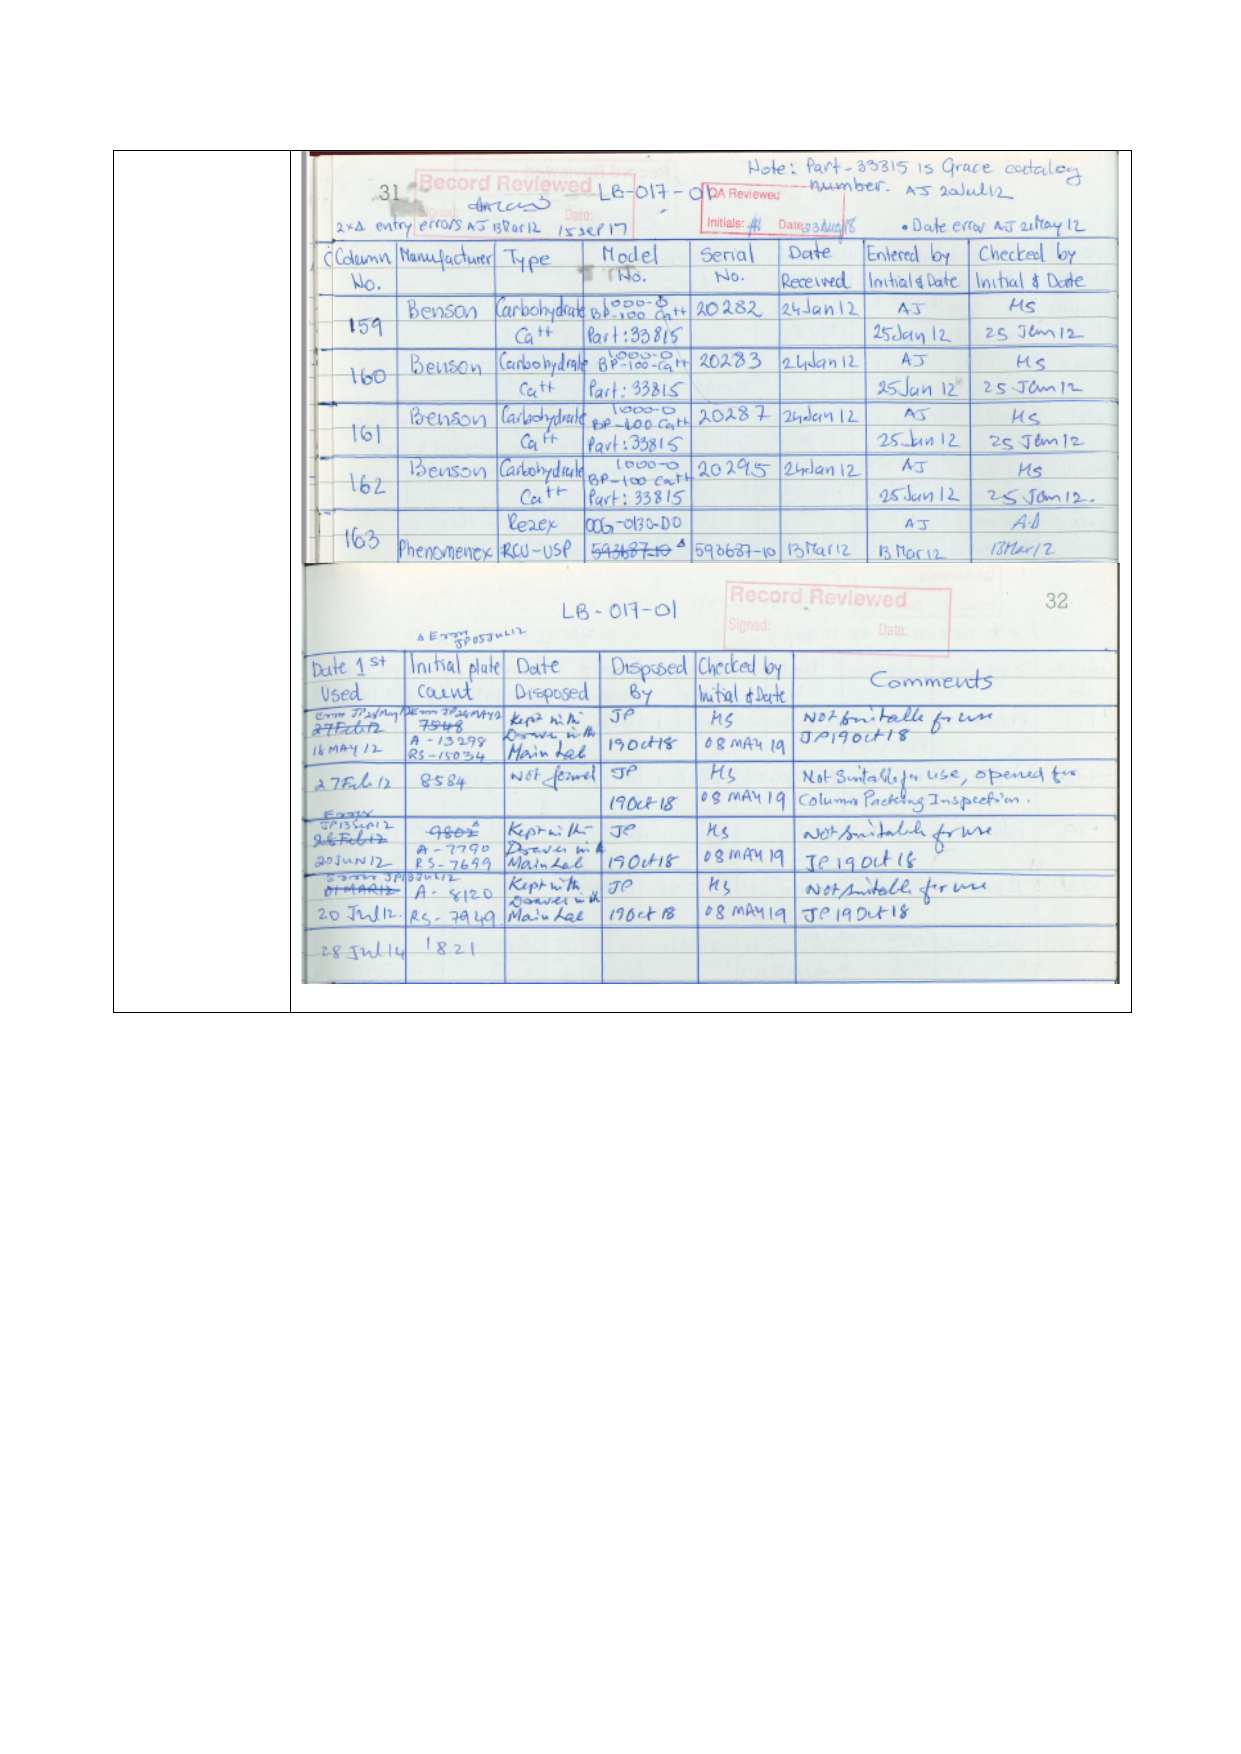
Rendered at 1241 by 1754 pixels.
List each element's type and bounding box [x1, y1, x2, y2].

picture [301, 151, 1120, 984]
table_cell [114, 151, 290, 1012]
table_cell [291, 151, 1131, 1012]
